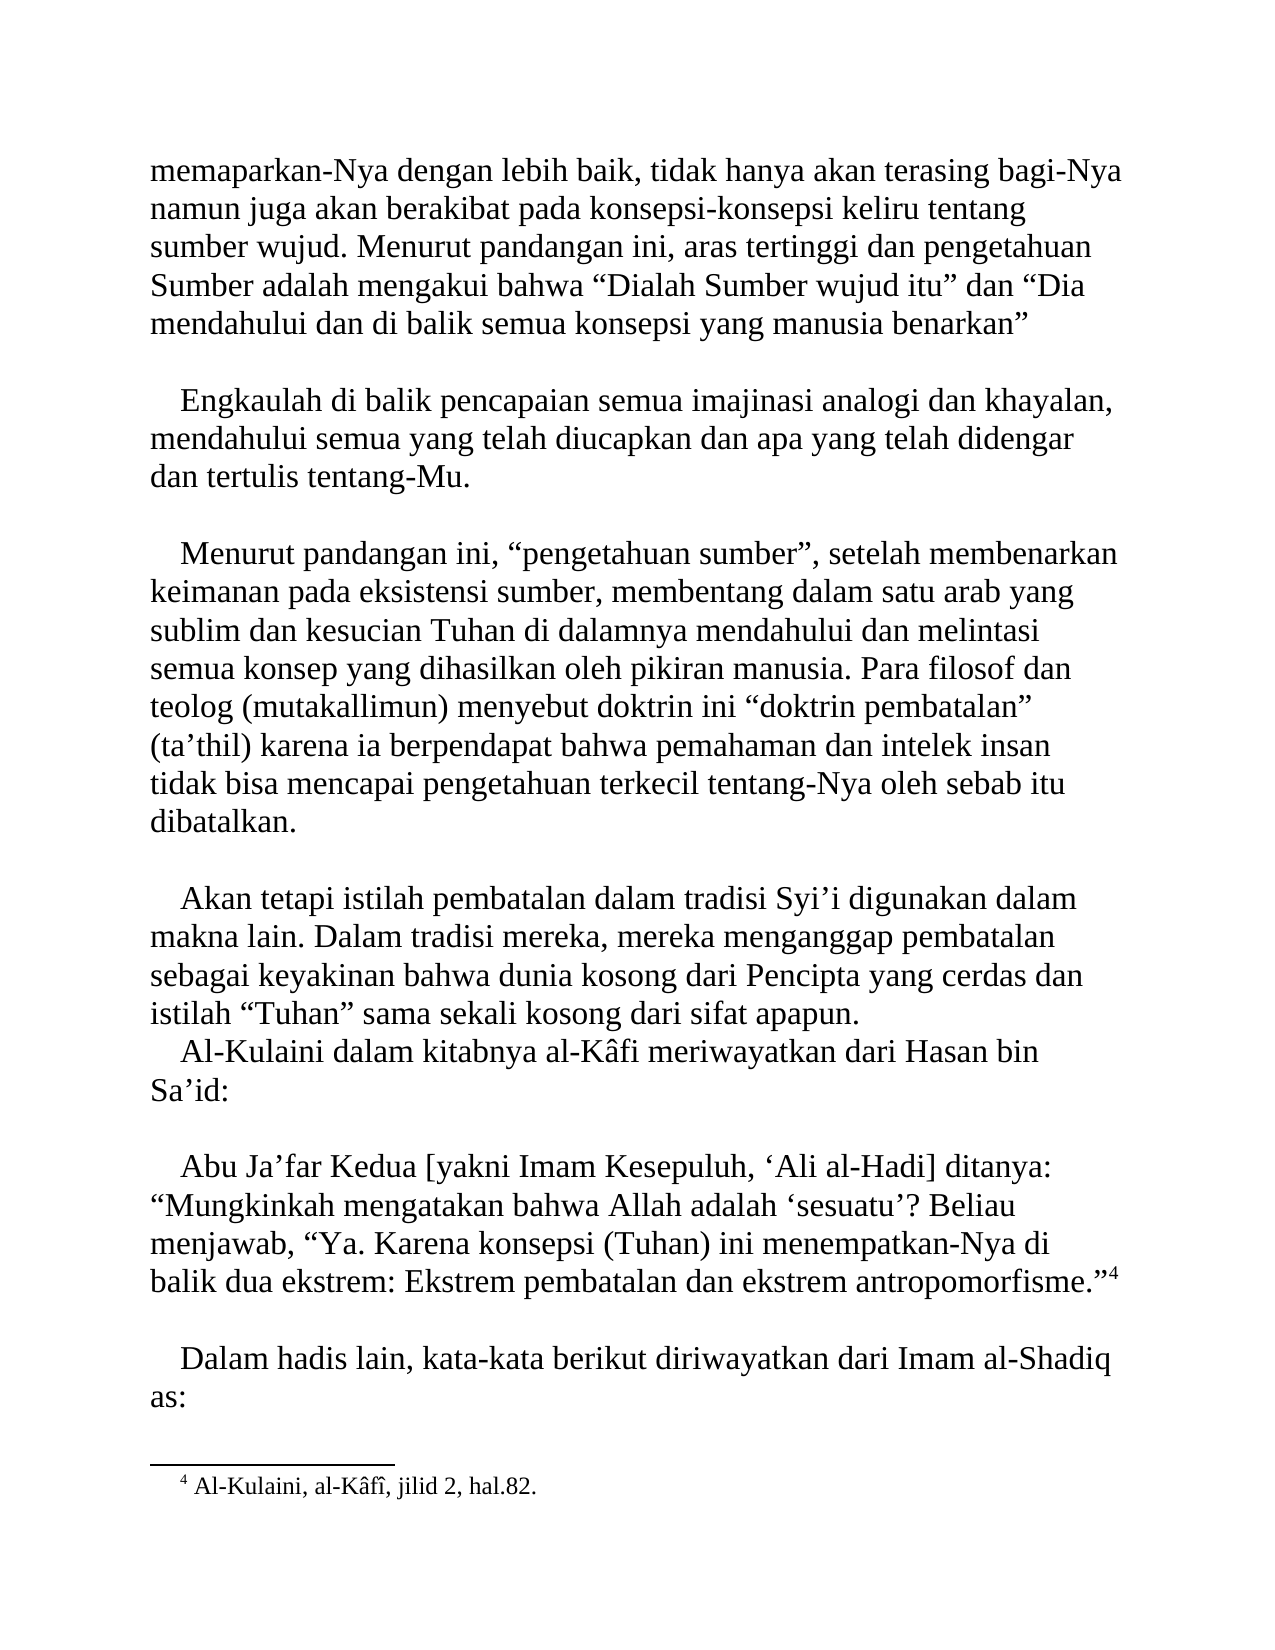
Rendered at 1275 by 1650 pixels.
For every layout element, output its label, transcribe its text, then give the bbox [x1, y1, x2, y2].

text Akan tetapi istilah pembatalan dalam tradisi Syi’i digunakan dalam makna lain. Dalam tradisi mereka, mereka menganggap pembatalan sebagai keyakinan bahwa dunia kosong dari Pencipta yang cerdas dan istilah “Tuhan” sama sekali kosong dari sifat apapun. [150, 878, 1125, 1032]
text Menurut pandangan ini, “pengetahuan sumber”, setelah membenarkan keimanan pada eksistensi sumber, membentang dalam satu arab yang sublim dan kesucian Tuhan di dalamnya mendahului dan melintasi semua konsep yang dihasilkan oleh pikiran manusia. Para filosof dan teolog (mutakallimun) menyebut doktrin ini “doktrin pembatalan” (ta’thil) karena ia berpendapat bahwa pemahaman dan intelek insan tidak bisa mencapai pengetahuan terkecil tentang-Nya oleh sebab itu dibatalkan. [150, 533, 1125, 840]
text Dalam hadis lain, kata-kata berikut diriwayatkan dari Imam al-Shadiq as: [150, 1338, 1125, 1415]
text Al-Kulaini dalam kitabnya al-Kâfi meriwayatkan dari Hasan bin Sa’id: [150, 1032, 1125, 1108]
text Abu Ja’far Kedua [yakni Imam Kesepuluh, ‘Ali al-Hadi] ditanya: “Mungkinkah mengatakan bahwa Allah adalah ‘sesuatu’? Beliau menjawab, “Ya. Karena konsepsi (Tuhan) ini menempatkan-Nya di balik dua ekstrem: Ekstrem pembatalan dan ekstrem antropomorfisme.” [150, 1147, 1125, 1300]
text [150, 150, 1125, 342]
text Engkaulah di balik pencapaian semua imajinasi analogi dan khayalan, mendahului semua yang telah diucapkan dan apa yang telah didengar dan tertulis tentang-Mu. [150, 380, 1125, 495]
